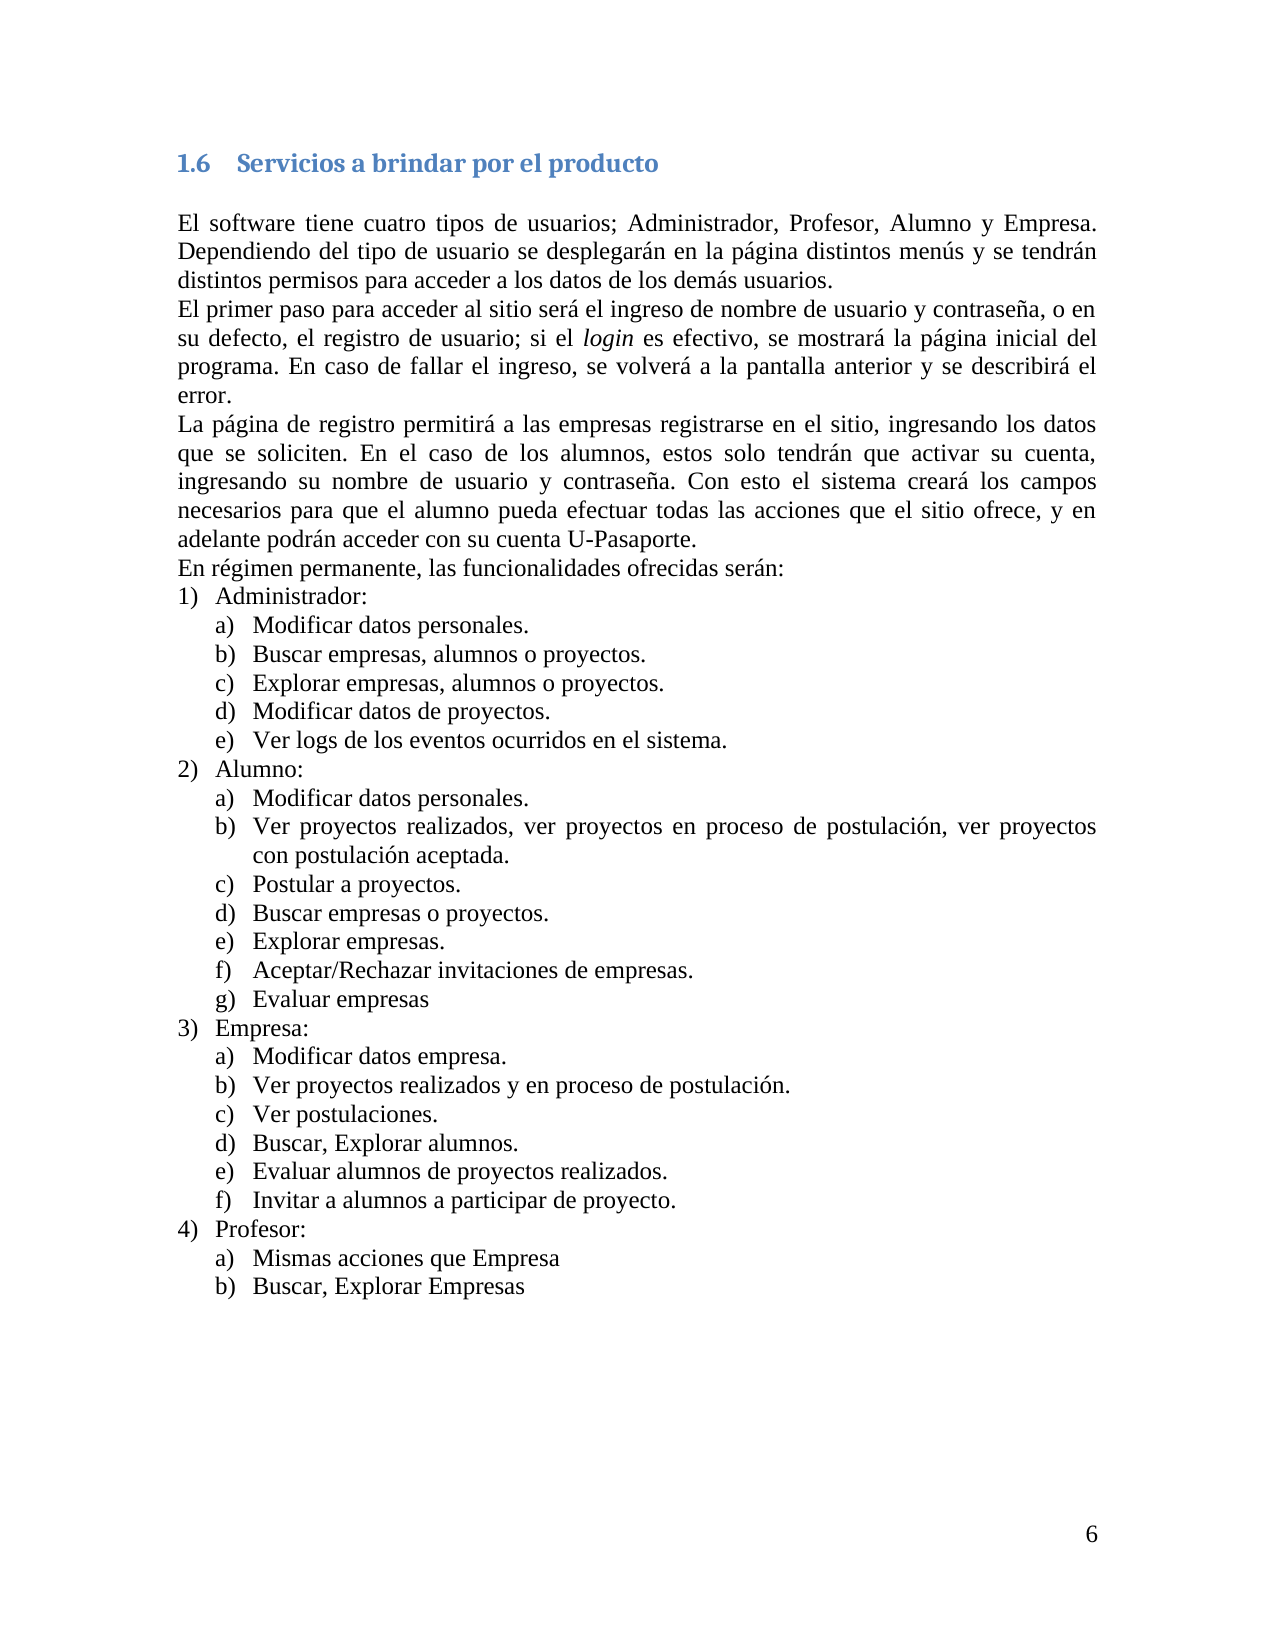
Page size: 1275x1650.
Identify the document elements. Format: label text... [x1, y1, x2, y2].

list Ver proyectos realizados y en proceso de postulación. [215, 1070, 1098, 1099]
list Explorar empresas. [215, 926, 1098, 955]
list Modificar datos empresa. [215, 1041, 1098, 1070]
list Evaluar alumnos de proyectos realizados. [215, 1156, 1098, 1185]
list Modificar datos personales. [215, 783, 1098, 811]
list Buscar, Explorar alumnos. [215, 1128, 1098, 1156]
text El software tiene cuatro tipos de usuarios; Administrador, Profesor, Alumno y Empresa. Dependiendo del tipo de usuario se desplegarán en la página distintos menús y se tendrán distintos permisos para acceder a los datos de los demás usuarios. [177, 208, 1098, 294]
text En régimen permanente, las funcionalidades ofrecidas serán: [177, 553, 1098, 581]
list Ver proyectos realizados, ver proyectos en proceso de postulación, ver proyectos con postulación aceptada. [215, 811, 1098, 869]
list Buscar, Explorar Empresas [215, 1271, 1098, 1300]
subtitle Servicios a brindar por el producto [177, 148, 1098, 179]
list Invitar a alumnos a participar de proyecto. [215, 1185, 1098, 1214]
list Administrador: [177, 581, 1098, 610]
list Profesor: [177, 1214, 1098, 1243]
list Buscar empresas o proyectos. [215, 898, 1098, 926]
list Modificar datos de proyectos. [215, 696, 1098, 725]
text El primer paso para acceder al sitio será el ingreso de nombre de usuario y contraseña, o en su defecto, el registro de usuario; si el login es efectivo, se mostrará la página inicial del programa. En caso de fallar el ingreso, se volverá a la pantalla anterior y se describirá el error. [177, 294, 1098, 409]
text La página de registro permitirá a las empresas registrarse en el sitio, ingresando los datos que se soliciten. En el caso de los alumnos, estos solo tendrán que activar su cuenta, ingresando su nombre de usuario y contraseña. Con esto el sistema creará los campos necesarios para que el alumno pueda efectuar todas las acciones que el sitio ofrece, y en adelante podrán acceder con su cuenta U-Pasaporte. [177, 409, 1098, 553]
list Ver postulaciones. [215, 1099, 1098, 1128]
list Postular a proyectos. [215, 869, 1098, 898]
list Alumno: [177, 754, 1098, 783]
list Empresa: [177, 1013, 1098, 1041]
list Mismas acciones que Empresa [215, 1243, 1098, 1271]
list Modificar datos personales. [215, 610, 1098, 639]
list Evaluar empresas [215, 984, 1098, 1013]
list Buscar empresas, alumnos o proyectos. [215, 639, 1098, 668]
list Explorar empresas, alumnos o proyectos. [215, 668, 1098, 696]
list Aceptar/Rechazar invitaciones de empresas. [215, 955, 1098, 984]
list Ver logs de los eventos ocurridos en el sistema. [215, 725, 1098, 754]
